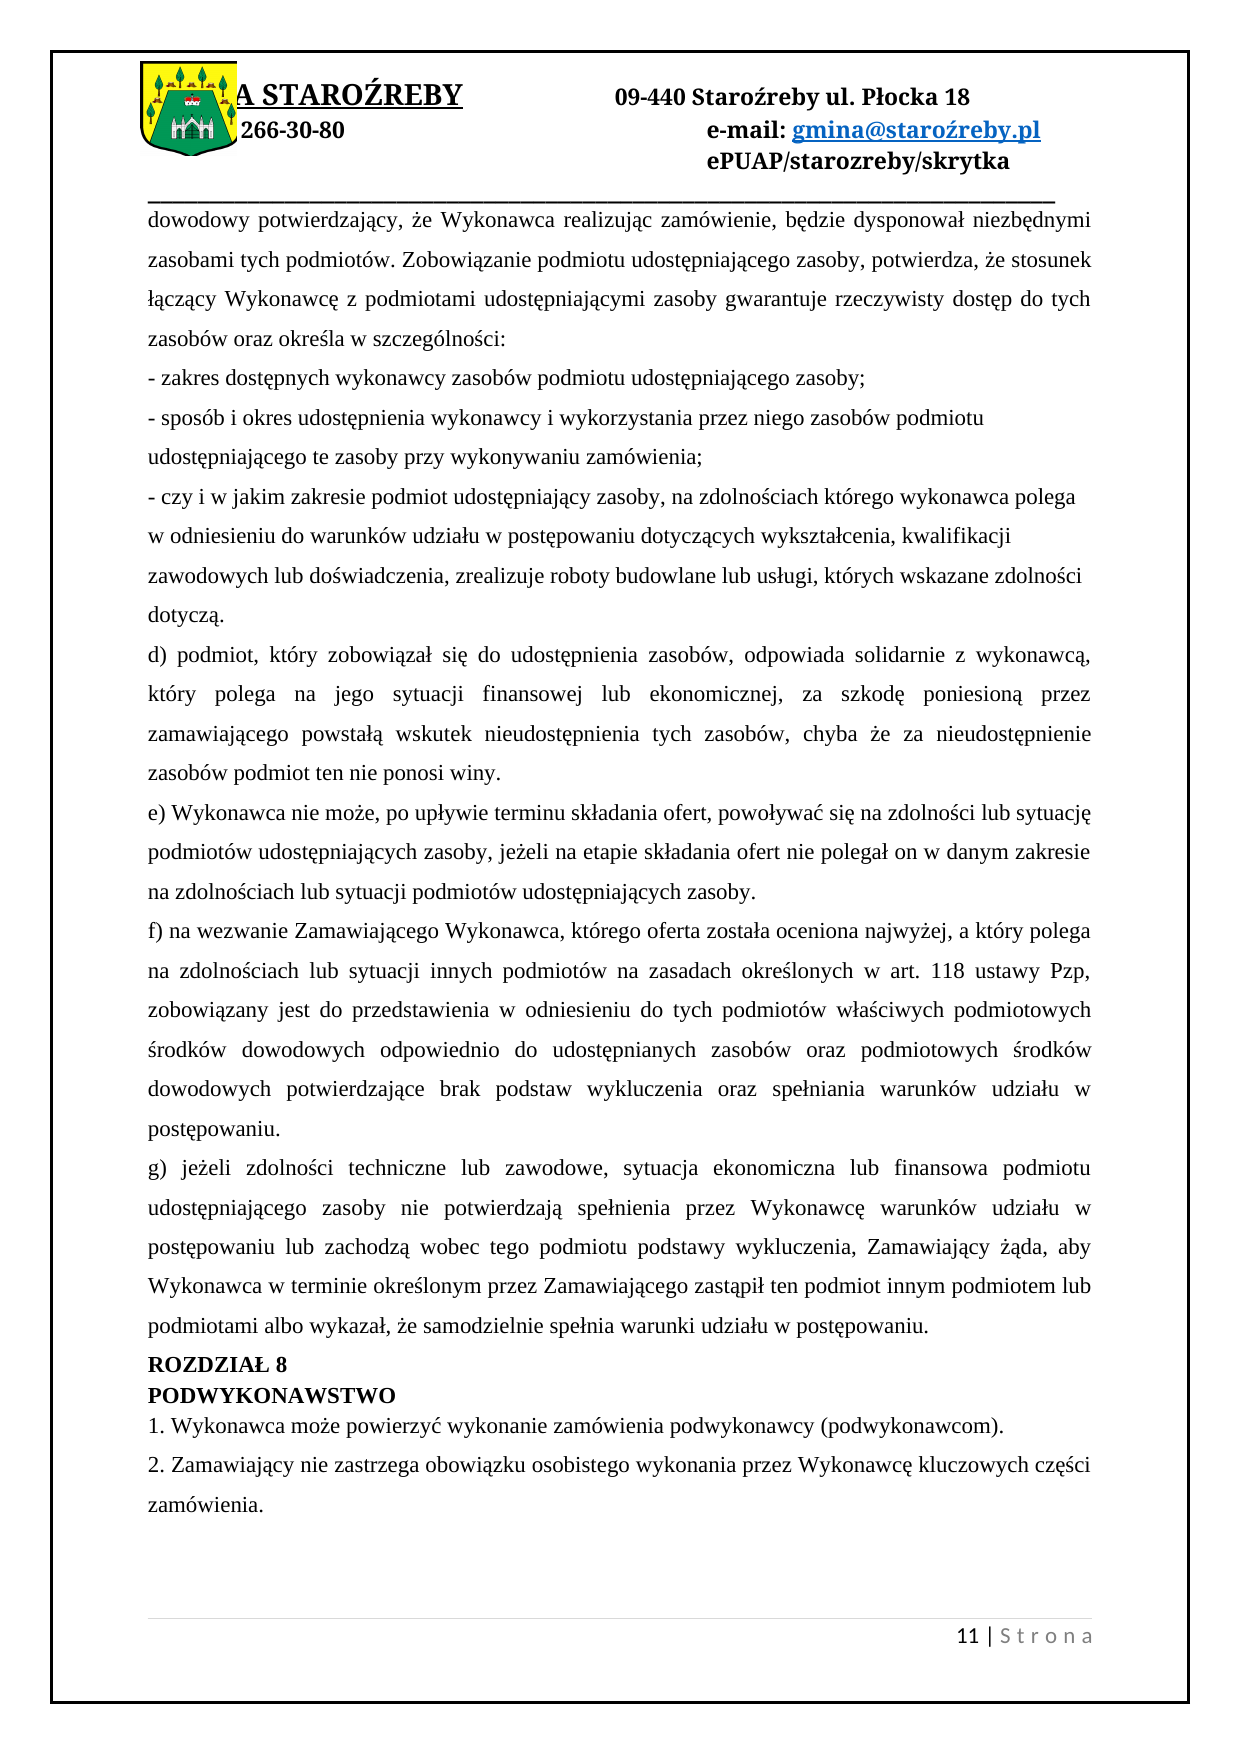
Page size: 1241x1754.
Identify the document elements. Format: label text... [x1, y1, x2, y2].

text f) na wezwanie Zamawiającego Wykonawca, którego oferta została oceniona najwyżej, a który polega na zdolnościach lub sytuacji innych podmiotów na zasadach określonych w art. 118 ustawy Pzp, zobowiązany jest do przedstawienia w odniesieniu do tych podmiotów właściwych podmiotowych środków dowodowych odpowiednio do udostępnianych zasobów oraz podmiotowych środków dowodowych potwierdzające brak podstaw wykluczenia oraz spełniania warunków udziału w postępowaniu. [148, 917, 1092, 1141]
text d) podmiot, który zobowiązał się do udostępnienia zasobów, odpowiada solidarnie z wykonawcą, który polega na jego sytuacji finansowej lub ekonomicznej, za szkodę poniesioną przez zamawiającego powstałą wskutek nieudostępnienia tych zasobów, chyba że za nieudostępnienie zasobów podmiot ten nie ponosi winy. [148, 641, 1092, 786]
text - zakres dostępnych wykonawcy zasobów podmiotu udostępniającego zasoby; [148, 364, 1092, 391]
text g) jeżeli zdolności techniczne lub zawodowe, sytuacja ekonomiczna lub finansowa podmiotu udostępniającego zasoby nie potwierdzają spełnienia przez Wykonawcę warunków udziału w postępowaniu lub zachodzą wobec tego podmiotu podstawy wykluczenia, Zamawiający żąda, aby Wykonawca w terminie określonym przez Zamawiającego zastąpił ten podmiot innym podmiotem lub podmiotami albo wykazał, że samodzielnie spełnia warunki udziału w postępowaniu. [148, 1154, 1092, 1338]
text PODWYKONAWSTWO [148, 1382, 1092, 1408]
text ROZDZIAŁ 8 [148, 1351, 1092, 1378]
text e) Wykonawca nie może, po upływie terminu składania ofert, powoływać się na zdolności lub sytuację podmiotów udostępniających zasoby, jeżeli na etapie składania ofert nie polegał on w danym zakresie na zdolnościach lub sytuacji podmiotów udostępniających zasoby. [148, 799, 1092, 904]
text - sposób i okres udostępnienia wykonawcy i wykorzystania przez niego zasobów podmiotu udostępniającego te zasoby przy wykonywaniu zamówienia; [148, 404, 1092, 470]
picture [140, 61, 237, 156]
text - czy i w jakim zakresie podmiot udostępniający zasoby, na zdolnościach którego wykonawca polega w odniesieniu do warunków udziału w postępowaniu dotyczących wykształcenia, kwalifikacji zawodowych lub doświadczenia, zrealizuje roboty budowlane lub usługi, których wskazane zdolności dotyczą. [148, 483, 1092, 628]
text 2. Zamawiający nie zastrzega obowiązku osobistego wykonania przez Wykonawcę kluczowych części zamówienia. [148, 1451, 1092, 1517]
text 1. Wykonawca może powierzyć wykonanie zamówienia podwykonawcy (podwykonawcom). [148, 1412, 1092, 1438]
